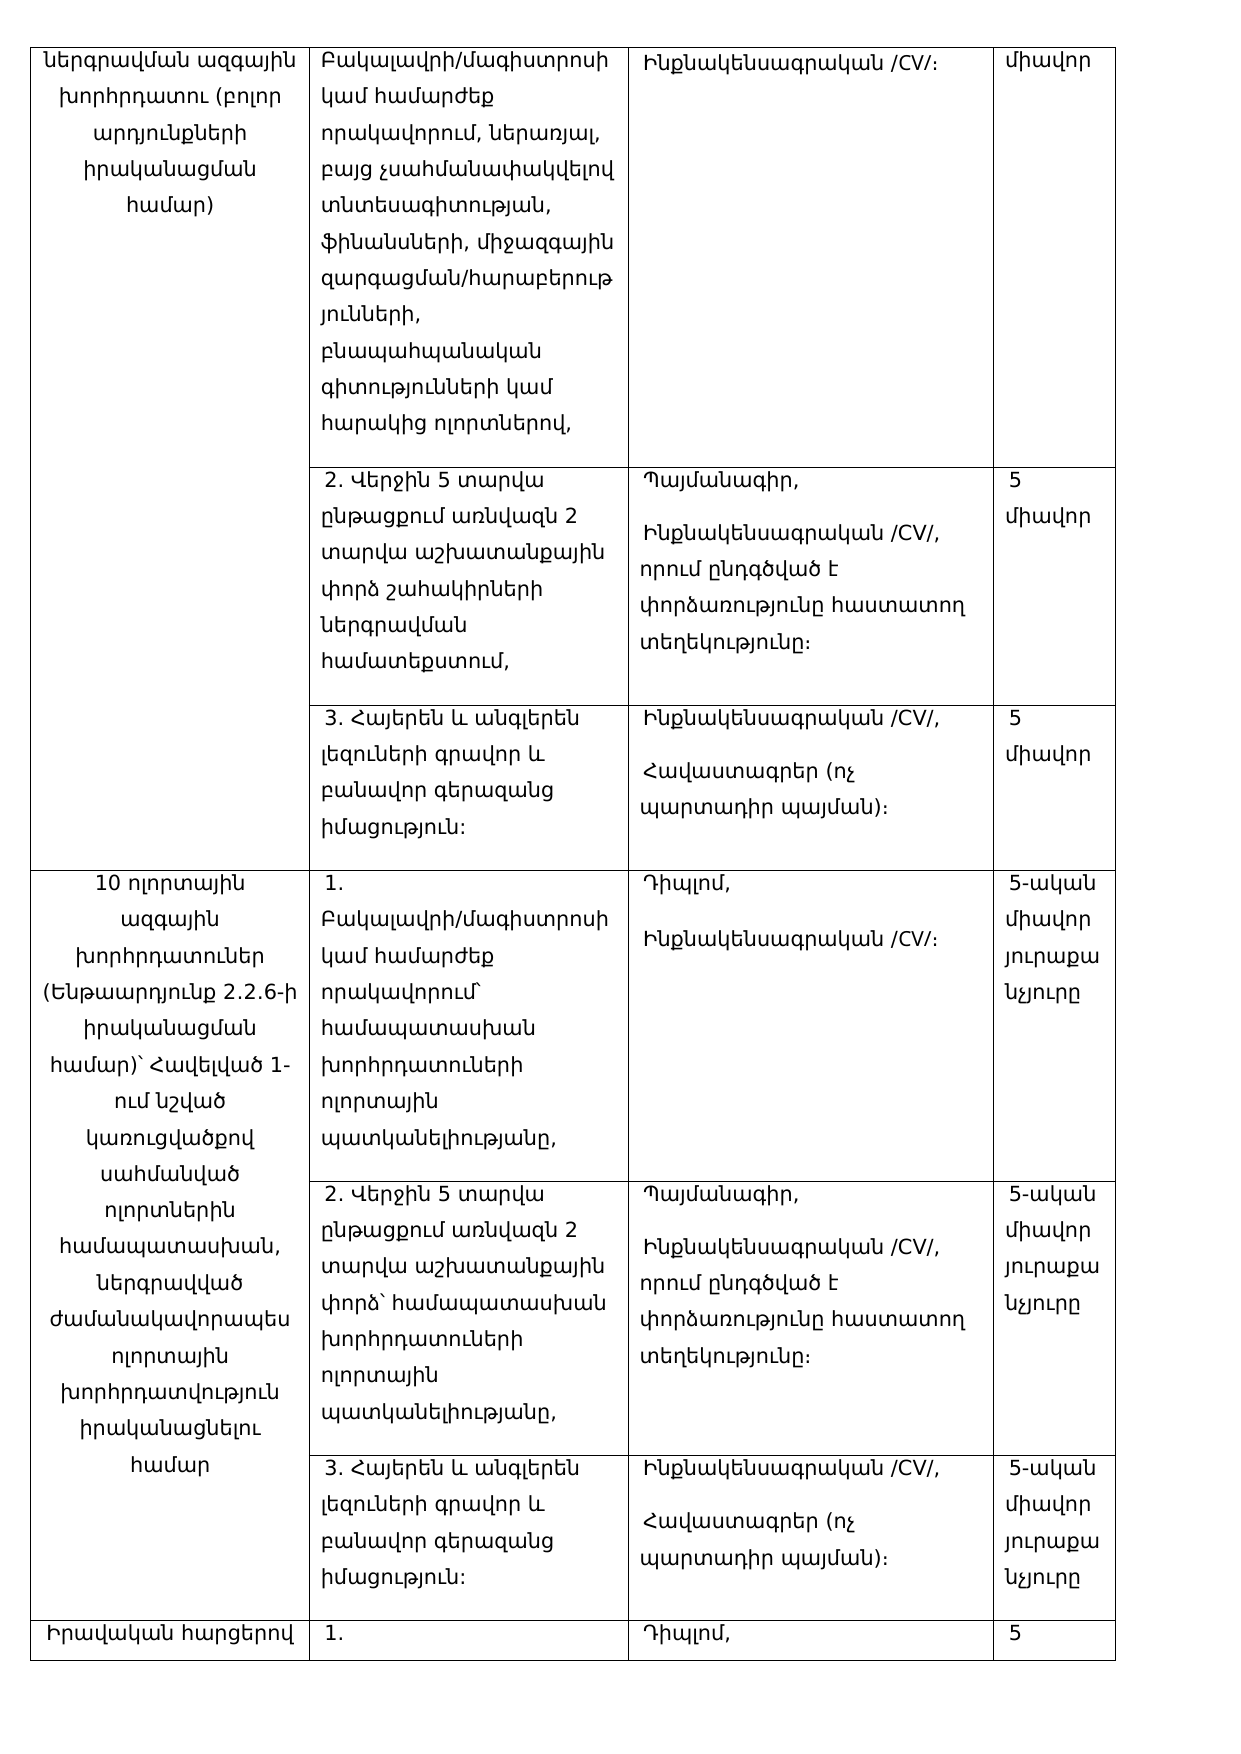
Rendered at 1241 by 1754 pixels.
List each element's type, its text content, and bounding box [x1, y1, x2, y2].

table_cell 5-ական միավոր յուրաքանչյուրը [994, 871, 1115, 1181]
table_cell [629, 1621, 993, 1660]
table_cell 3. Հայերեն և անգլերեն լեզուների գրավոր և բանավոր գերազանց իմացություն: [310, 1456, 628, 1620]
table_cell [310, 48, 628, 467]
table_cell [31, 1621, 309, 1660]
table_cell 3. Հայերեն և անգլերեն լեզուների գրավոր և բանավոր գերազանց իմացություն: [310, 706, 628, 870]
table_cell 5-ական միավոր յուրաքանչյուրը [994, 1456, 1115, 1620]
table_cell 10 ոլորտային ազգային խորհրդատուներ (Ենթաարդյունք 2․2․6-ի իրականացման համար)՝ Հավելված 1-ում նշված կառուցվածքով սահմանված ոլորտներին համապատասխան, ներգրավված ժամանակավորապես ոլորտային խորհրդատվություն իրականացնելու համար [31, 871, 309, 1620]
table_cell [310, 1621, 628, 1660]
table_cell 5 միավոր [994, 48, 1115, 467]
table_cell Ինքնակենսագրական /CV/, Հավաստագրեր (ոչ պարտադիր պայման)։ [629, 1456, 993, 1620]
table_cell 5-ական միավոր յուրաքանչյուրը [994, 1182, 1115, 1455]
table_cell 2. Վերջին 5 տարվա ընթացքում առնվազն 2 տարվա աշխատանքային փորձ շահակիրների ներգրավման համատեքստում, [310, 468, 628, 705]
table_cell Դիպլոմ, Ինքնակենսագրական /CV/։ [629, 871, 993, 1181]
table_cell Պայմանագիր, Ինքնակենսագրական /CV/, որում ընդգծված է փորձառությունը հաստատող տեղեկությունը։ [629, 468, 993, 705]
table_cell 5 միավոր [994, 468, 1115, 705]
table_cell Պայմանագիր, Ինքնակենսագրական /CV/, որում ընդգծված է փորձառությունը հաստատող տեղեկությունը։ [629, 1182, 993, 1455]
table_cell 1. Բակալավրի/մագիստրոսի կամ համարժեք որակավորում՝ համապատասխան խորհրդատուների ոլորտային պատկանելիությանը, [310, 871, 628, 1181]
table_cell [629, 48, 993, 467]
table_cell 5 միավոր [994, 1621, 1115, 1660]
table_cell 2․ Վերջին 5 տարվա ընթացքում առնվազն 2 տարվա աշխատանքային փորձ՝ համապատասխան խորհրդատուների ոլորտային պատկանելիությանը, [310, 1182, 628, 1455]
table_cell 5 միավոր [994, 706, 1115, 870]
table_cell Ինքնակենսագրական /CV/, Հավաստագրեր (ոչ պարտադիր պայման)։ [629, 706, 993, 870]
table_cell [31, 48, 309, 870]
